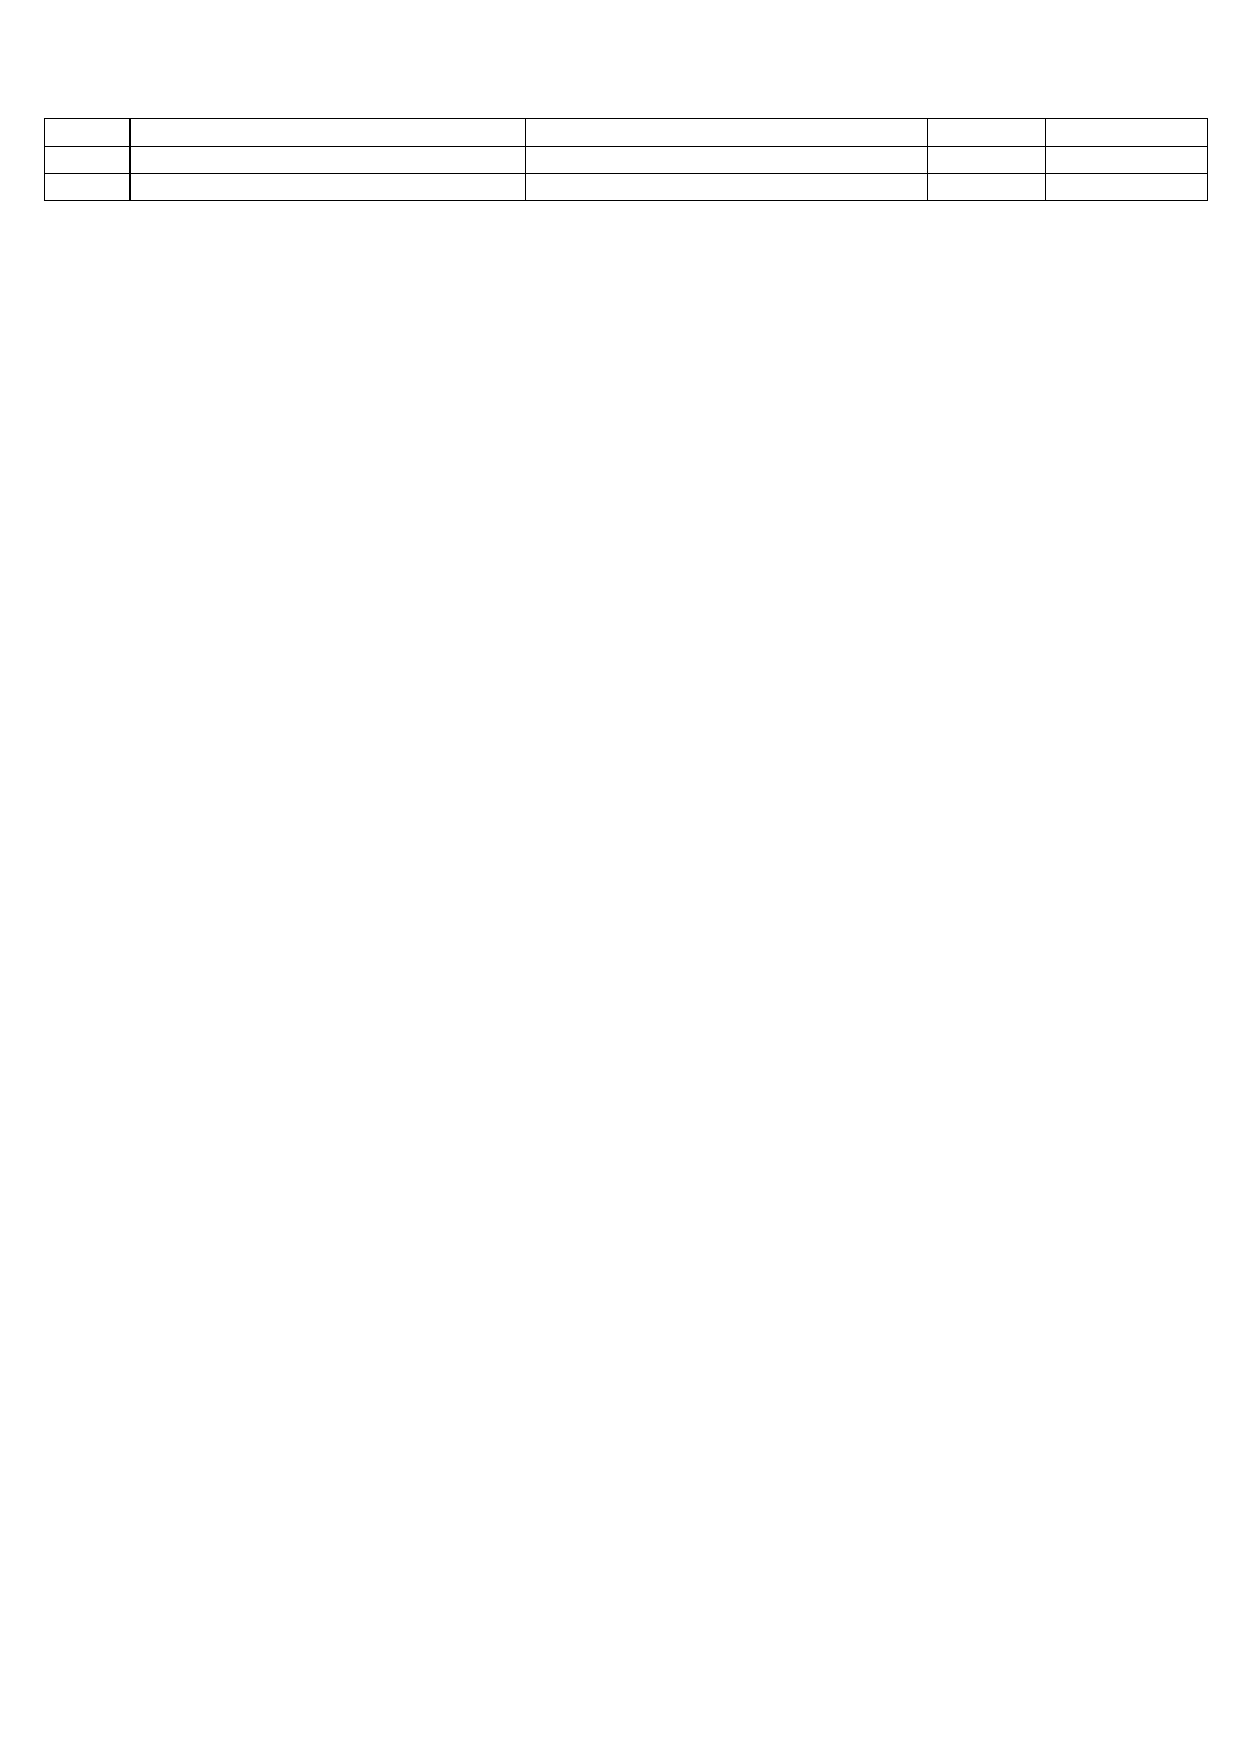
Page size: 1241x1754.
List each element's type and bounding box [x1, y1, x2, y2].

table_cell [928, 147, 1045, 173]
table_cell [131, 174, 525, 200]
table_cell [526, 174, 927, 200]
table_cell [45, 174, 129, 200]
table_cell [131, 147, 525, 173]
table_cell [1046, 147, 1207, 173]
table_cell [1046, 174, 1207, 200]
table_cell [928, 119, 1045, 146]
table_cell [1046, 119, 1207, 146]
table_cell [928, 174, 1045, 200]
table_cell [526, 147, 927, 173]
table_cell [45, 147, 129, 173]
table_cell [131, 119, 525, 146]
table_cell [45, 119, 129, 146]
table_cell [526, 119, 927, 146]
